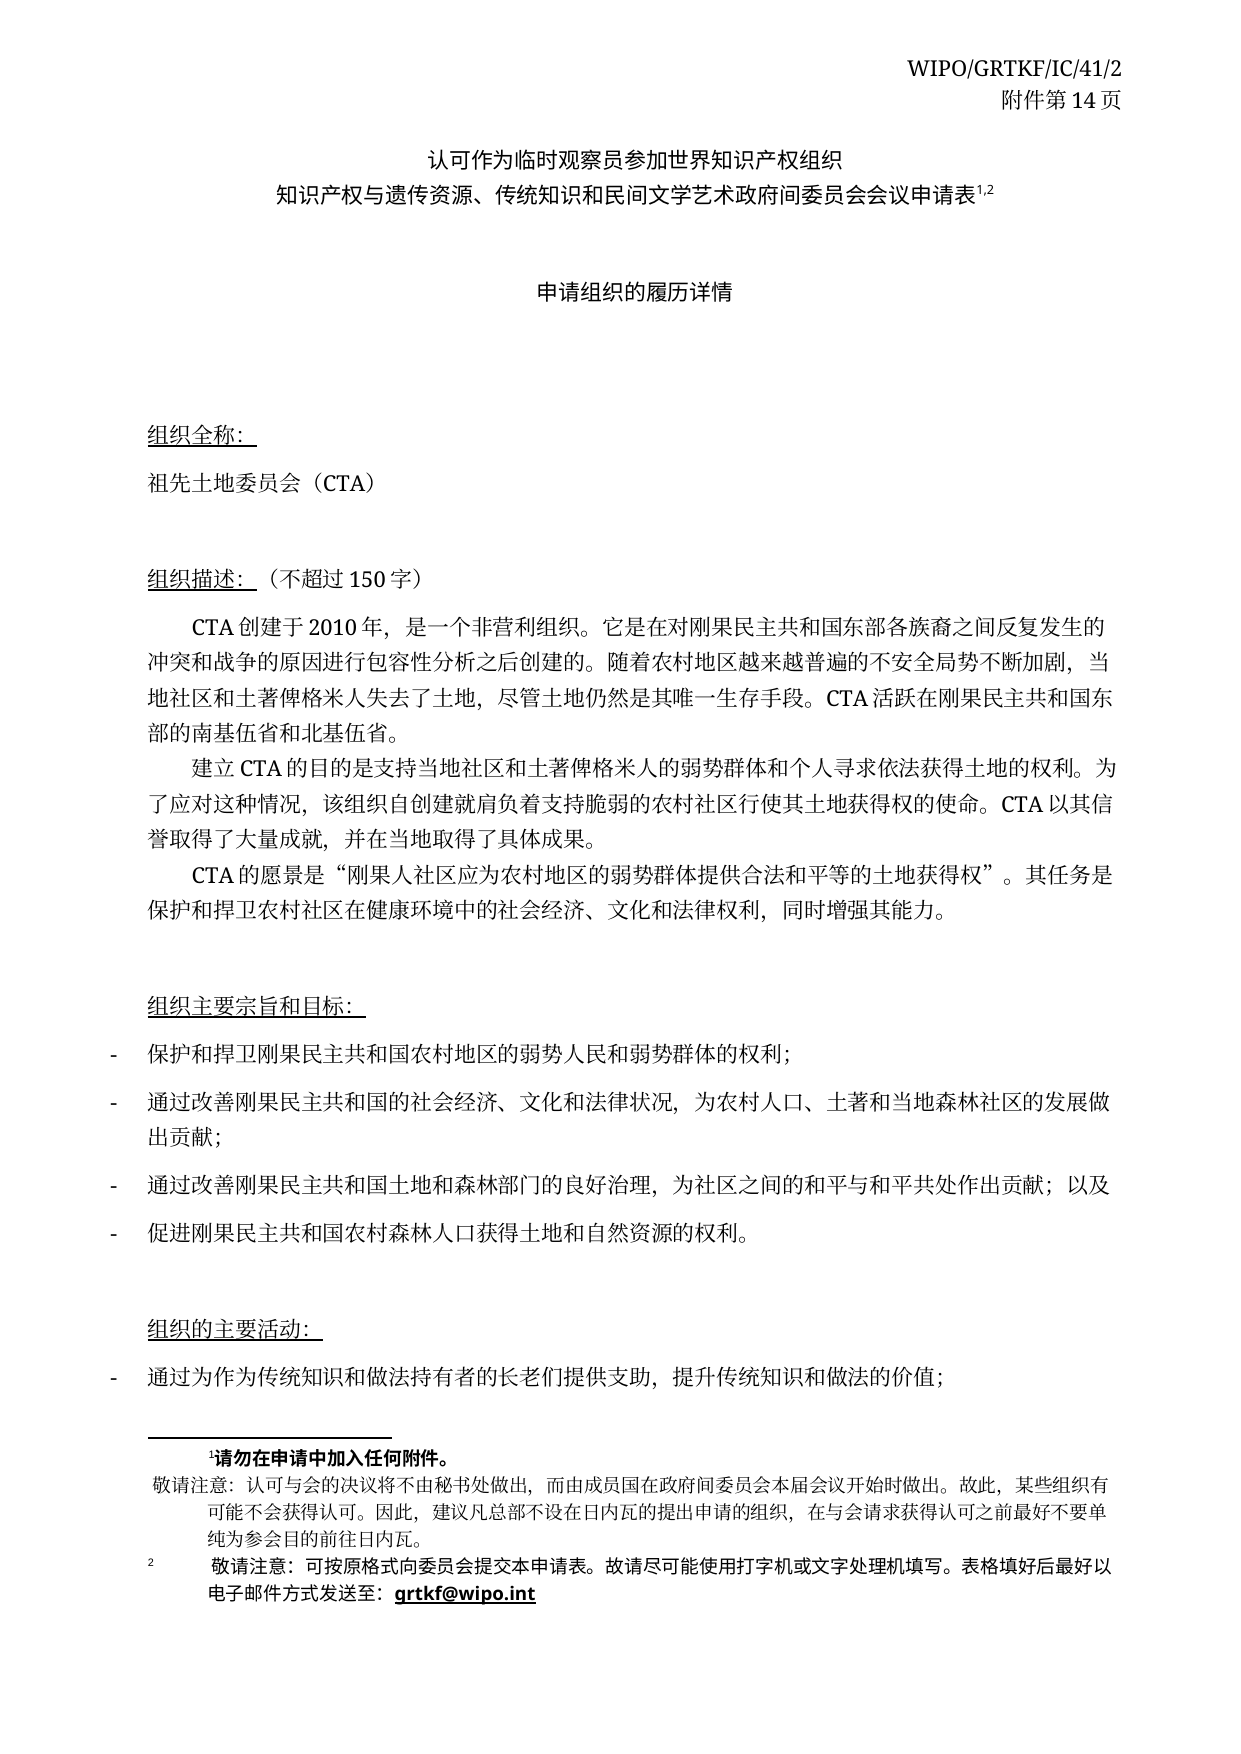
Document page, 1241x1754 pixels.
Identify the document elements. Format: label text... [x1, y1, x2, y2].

list 建立CTA的目的是支持当地社区和土著俾格米人的弱势群体和个人寻求依法获得土地的权利。为了应对这种情况，该组织自创建就肩负着支持脆弱的农村社区行使其土地获得权的使命。CTA以其信誉取得了大量成就，并在当地取得了具体成果。 [148, 748, 1122, 854]
list CTA创建于2010年，是一个非营利组织。它是在对刚果民主共和国东部各族裔之间反复发生的冲突和战争的原因进行包容性分析之后创建的。随着农村地区越来越普遍的不安全局势不断加剧，当地社区和土著俾格米人失去了土地，尽管土地仍然是其唯一生存手段。CTA活跃在刚果民主共和国东部的南基伍省和北基伍省。 [148, 606, 1122, 748]
list 通过改善刚果民主共和国土地和森林部门的良好治理，为社区之间的和平与和平共处作出贡献；以及 [110, 1164, 1122, 1200]
list 通过为作为传统知识和做法持有者的长老们提供支助，提升传统知识和做法的价值； [110, 1356, 1122, 1392]
text 认可作为临时观察员参加世界知识产权组织 知识产权与遗传资源、传统知识和民间文学艺术政府间委员会会议申请表, [148, 139, 1122, 210]
text 祖先土地委员会（CTA） [148, 462, 1122, 498]
text 申请组织的履历详情 [148, 271, 1122, 306]
text 组织全称： [148, 414, 1122, 450]
list 保护和捍卫刚果民主共和国农村地区的弱势人民和弱势群体的权利； [110, 1033, 1122, 1069]
text 组织的主要活动： [148, 1308, 1122, 1344]
list CTA的愿景是“刚果人社区应为农村地区的弱势群体提供合法和平等的土地获得权”。其任务是保护和捍卫农村社区在健康环境中的社会经济、文化和法律权利，同时增强其能力。 [148, 854, 1122, 925]
text 组织描述：（不超过150字） [148, 558, 1122, 594]
list 促进刚果民主共和国农村森林人口获得土地和自然资源的权利。 [110, 1212, 1122, 1248]
text 组织主要宗旨和目标： [148, 985, 1122, 1021]
list 通过改善刚果民主共和国的社会经济、文化和法律状况，为农村人口、土著和当地森林社区的发展做出贡献； [110, 1081, 1122, 1152]
